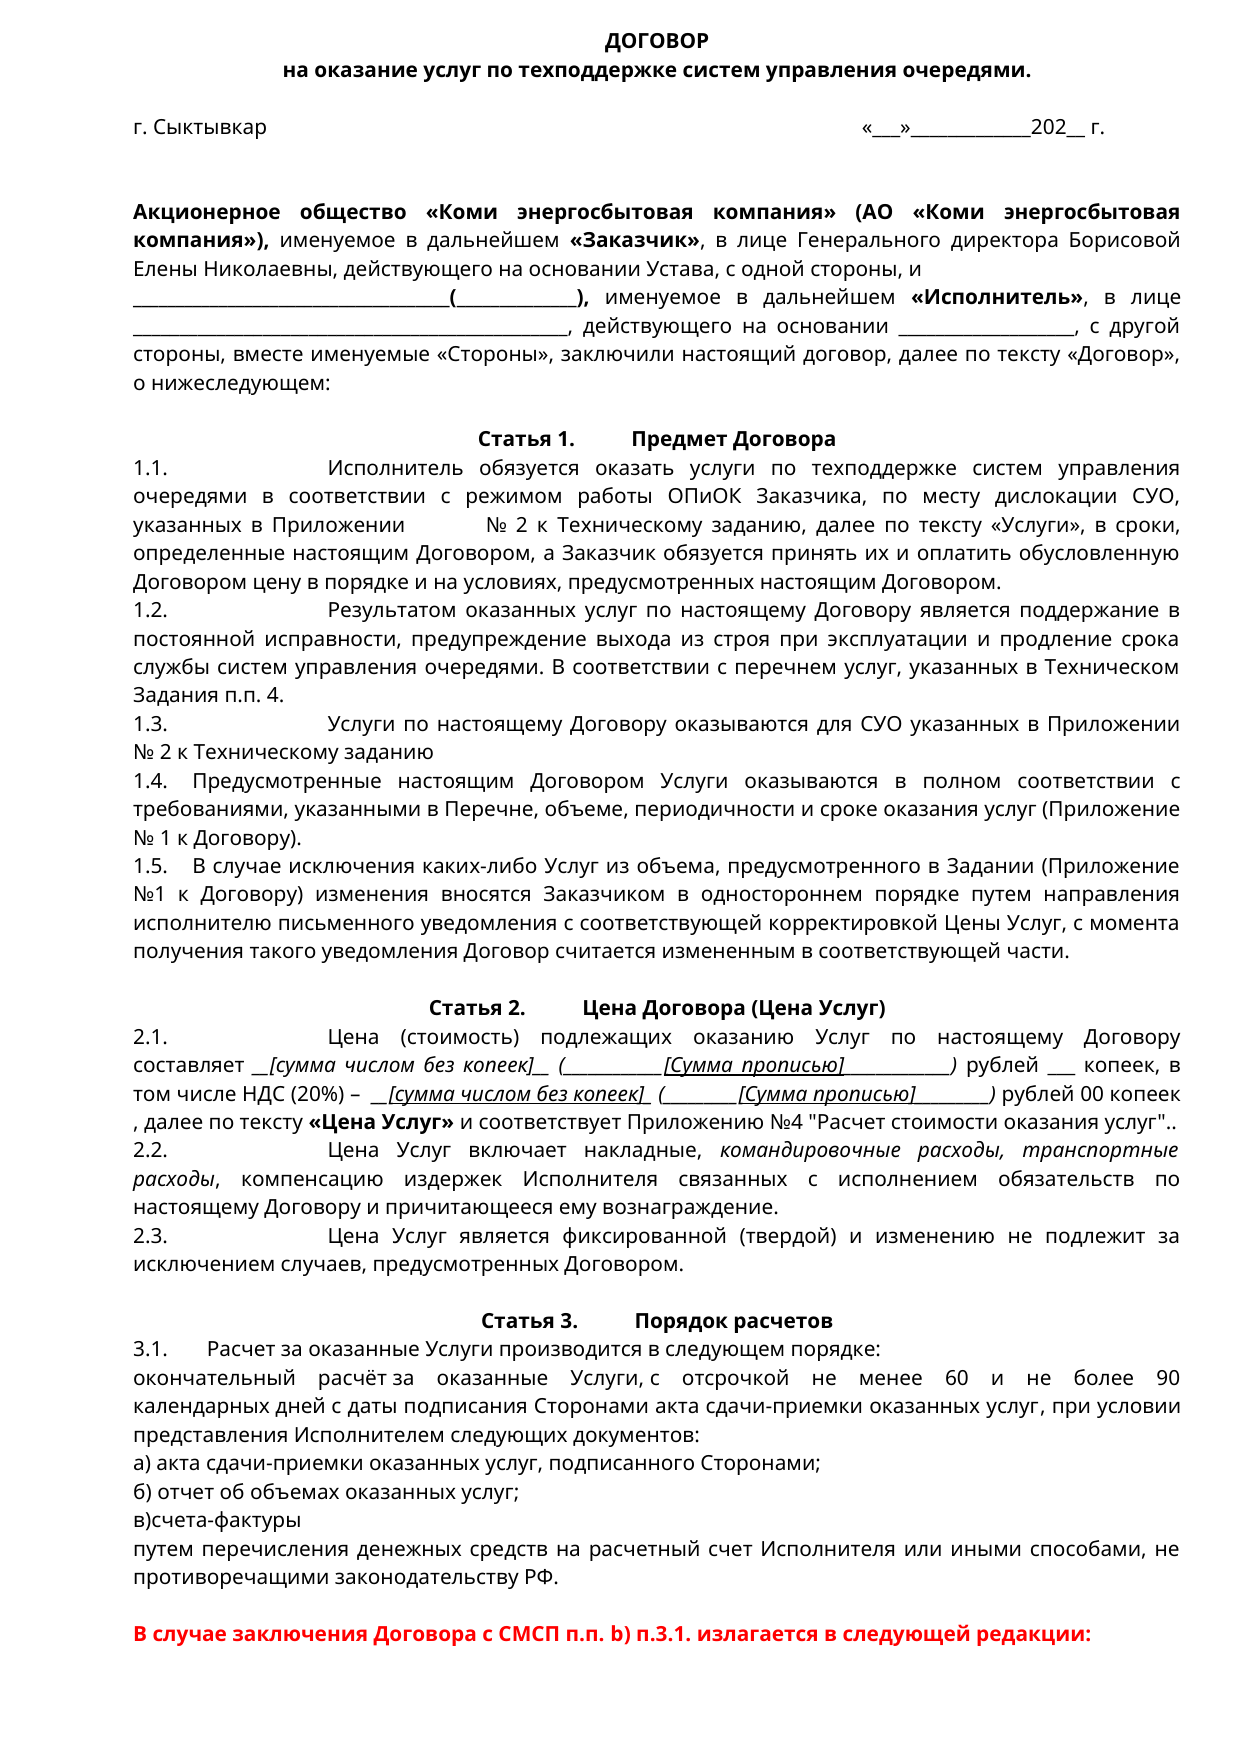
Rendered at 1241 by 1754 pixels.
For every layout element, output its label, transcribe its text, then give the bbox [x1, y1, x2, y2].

list В случае исключения каких-либо Услуг из объема, предусмотренного в Задании (Приложение №1 к Договору) изменения вносятся Заказчиком в одностороннем порядке путем направления исполнителю письменного уведомления с соответствующей корректировкой Цены Услуг, с момента получения такого уведомления Договор считается измененным в соответствующей части. [133, 851, 1181, 965]
text путем перечисления денежных средств на расчетный счет Исполнителя или иными способами, не противоречащими законодательству РФ. [133, 1534, 1181, 1591]
text _____________________________________(______________), именуемое в дальнейшем «Исполнитель», в лице _______________________________________________, действующего на основании ___________________, с другой стороны, вместе именуемые «Стороны», заключили настоящий договор, далее по тексту «Договор», о нижеследующем: [133, 282, 1181, 396]
text В случае заключения Договора с СМСП п.п. b) п.3.1. излагается в следующей редакции: [133, 1619, 1181, 1647]
text а) акта сдачи-приемки оказанных услуг, подписанного Сторонами; [133, 1448, 1181, 1477]
list Результатом оказанных услуг по настоящему Договору является поддержание в постоянной исправности, предупреждение выхода из строя при эксплуатации и продление срока службы систем управления очередями. В соответствии с перечнем услуг, указанных в Техническом Задания п.п. 4. [133, 595, 1181, 709]
text окончательный расчёт за оказанные Услуги, с отсрочкой не менее 60 и не более 90 календарных дней с даты подписания Сторонами акта сдачи-приемки оказанных услуг, при условии представления Исполнителем следующих документов: [133, 1363, 1181, 1448]
text г. Сыктывкар «___»_____________202__ г. [133, 112, 1181, 140]
text б) отчет об объемах оказанных услуг; [133, 1477, 1181, 1505]
list Цена Услуг является фиксированной (твердой) и изменению не подлежит за исключением случаев, предусмотренных Договором. [133, 1221, 1181, 1278]
list Цена (стоимость) подлежащих оказанию Услуг по настоящему Договору составляет __[сумма числом без копеек]__ (____________[Сумма прописью]_____________) рублей ___ копеек, в том числе НДС (20%) – __[сумма числом без копеек]_ (_________[Сумма прописью]_________) рублей 00 копеек , далее по тексту «Цена Услуг» и соответствует Приложению №4 "Расчет стоимости оказания услуг".. [133, 1022, 1181, 1136]
list Исполнитель обязуется оказать услуги по техподдержке систем управления очередями в соответствии с режимом работы ОПиОК Заказчика, по месту дислокации СУО, указанных в Приложении № 2 к Техническому заданию, далее по тексту «Услуги», в сроки, определенные настоящим Договором, а Заказчик обязуется принять их и оплатить обусловленную Договором цену в порядке и на условиях, предусмотренных настоящим Договором. [133, 453, 1181, 595]
list Порядок расчетов [133, 1306, 1181, 1334]
list Предусмотренные настоящим Договором Услуги оказываются в полном соответствии с требованиями, указанными в Перечне, объеме, периодичности и сроке оказания услуг (Приложение № 1 к Договору). [133, 766, 1181, 851]
text на оказание услуг по техподдержке систем управления очередями. [133, 55, 1181, 83]
list Расчет за оказанные Услуги производится в следующем порядке: [133, 1334, 1181, 1363]
text ДОГОВОР [133, 26, 1181, 55]
list Услуги по настоящему Договору оказываются для СУО указанных в Приложении № 2 к Техническому заданию [133, 709, 1181, 766]
text в)счета-фактуры [133, 1505, 1181, 1534]
list Цена Услуг включает накладные, командировочные расходы, транспортные расходы, компенсацию издержек Исполнителя связанных с исполнением обязательств по настоящему Договору и причитающееся ему вознаграждение. [133, 1136, 1181, 1221]
list Предмет Договора [133, 424, 1181, 453]
text Акционерное общество «Коми энергосбытовая компания» (АО «Коми энергосбытовая компания»), именуемое в дальнейшем «Заказчик», в лице Генерального директора Борисовой Елены Николаевны, действующего на основании Устава, с одной стороны, и [133, 197, 1181, 282]
list Цена Договора (Цена Услуг) [133, 993, 1181, 1022]
